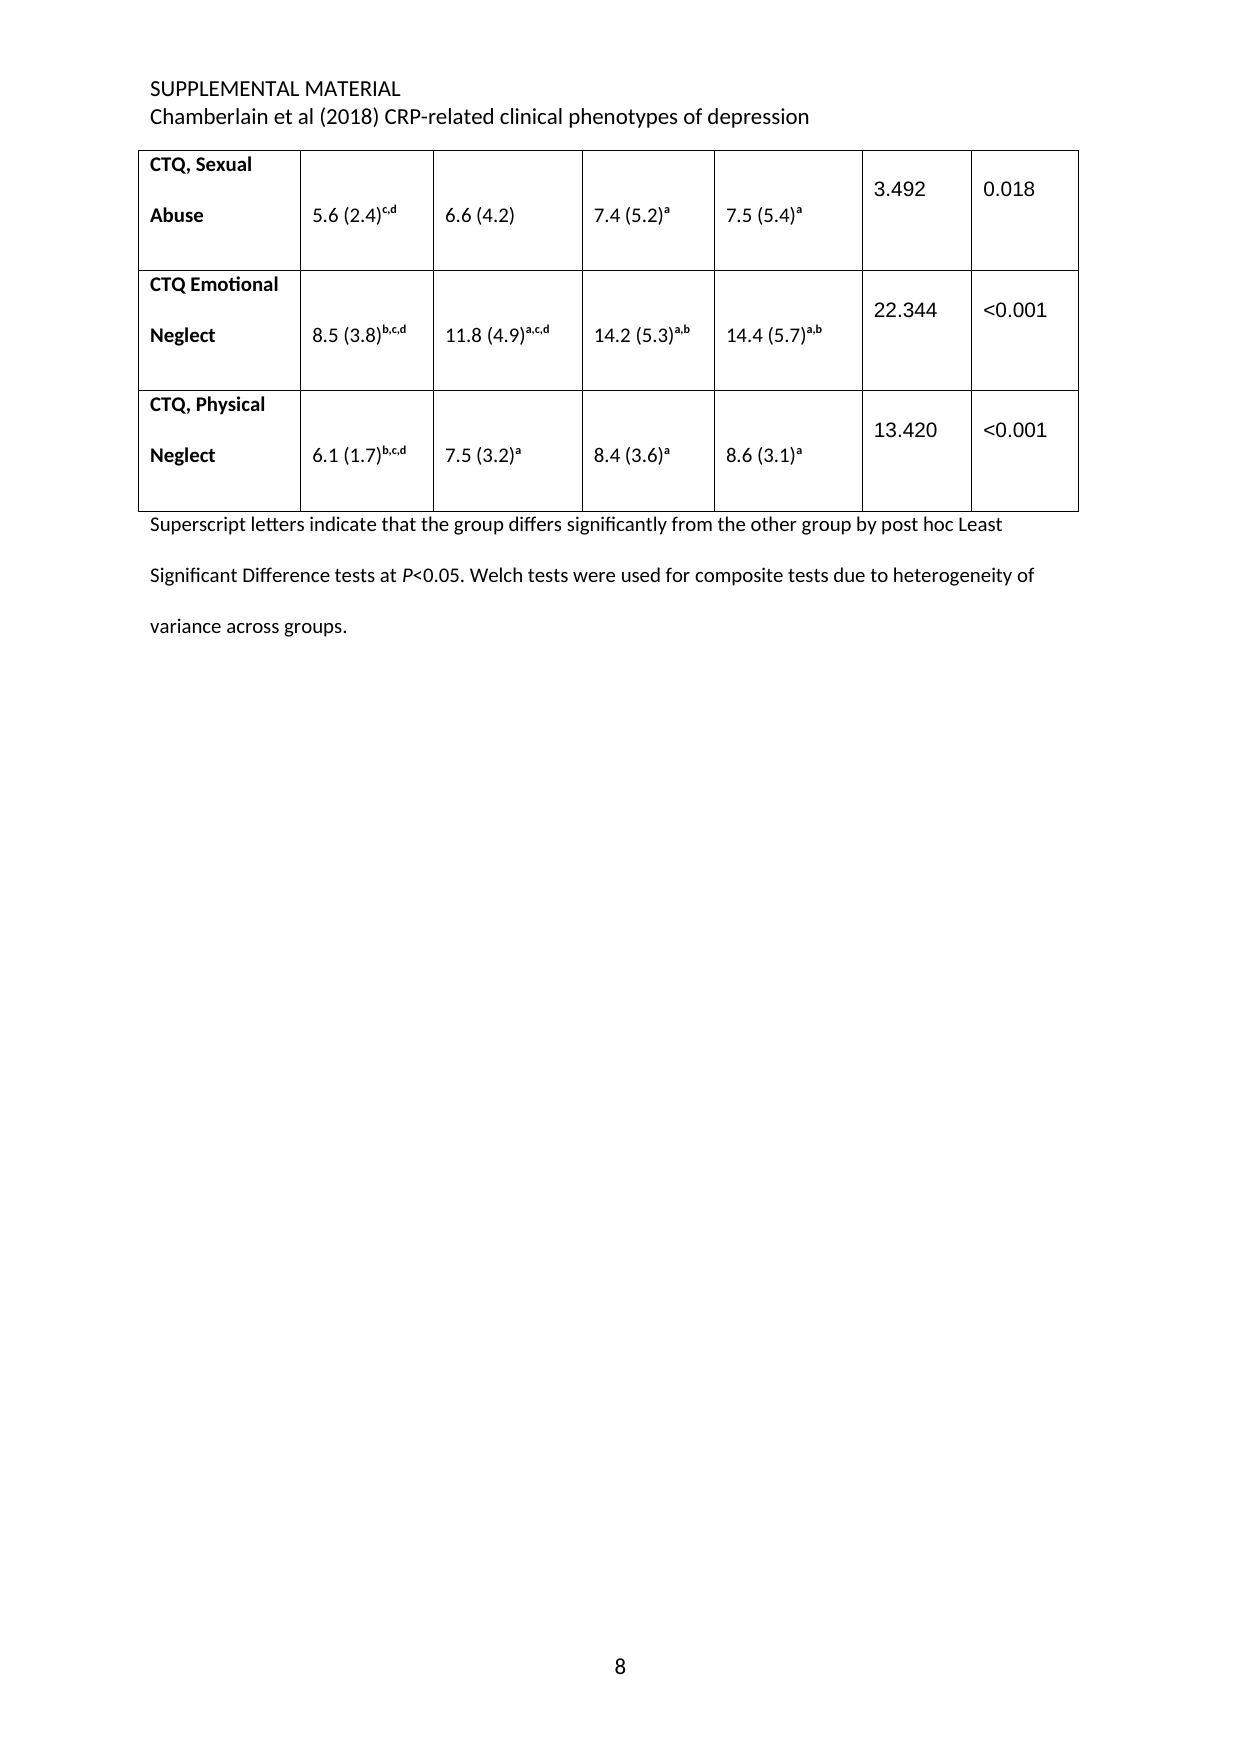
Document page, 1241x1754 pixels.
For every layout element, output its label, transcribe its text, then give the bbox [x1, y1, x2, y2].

table_cell CTQ Emotional Neglect [139, 271, 300, 390]
table_cell 7.5 (5.4)a [715, 151, 862, 270]
table_cell 8.5 (3.8)b,c,d [301, 271, 433, 390]
table_cell 13.420 [863, 391, 971, 511]
table_cell 14.2 (5.3)a,b [583, 271, 714, 390]
table_cell 0.018 [972, 151, 1078, 270]
table_cell 14.4 (5.7)a,b [715, 271, 862, 390]
table_cell 6.1 (1.7)b,c,d [301, 391, 433, 511]
table_cell <0.001 [972, 391, 1078, 511]
table_cell 6.6 (4.2) [434, 151, 582, 270]
table_cell <0.001 [972, 271, 1078, 390]
table_cell 8.4 (3.6)a [583, 391, 714, 511]
table_cell CTQ, Physical Neglect [139, 391, 300, 511]
table_cell 22.344 [863, 271, 971, 390]
table_cell 5.6 (2.4)c,d [301, 151, 433, 270]
table_cell 3.492 [863, 151, 971, 270]
table_cell 7.4 (5.2)a [583, 151, 714, 270]
table_cell CTQ, Sexual Abuse [139, 151, 300, 270]
table_cell 11.8 (4.9)a,c,d [434, 271, 582, 390]
table_cell 7.5 (3.2)a [434, 391, 582, 511]
text Superscript letters indicate that the group differs significantly from the other group by post hoc Least Significant Difference tests at P<0.05. Welch tests were used for composite tests due to heterogeneity of variance across groups. [150, 512, 1090, 639]
table_cell 8.6 (3.1)a [715, 391, 862, 511]
